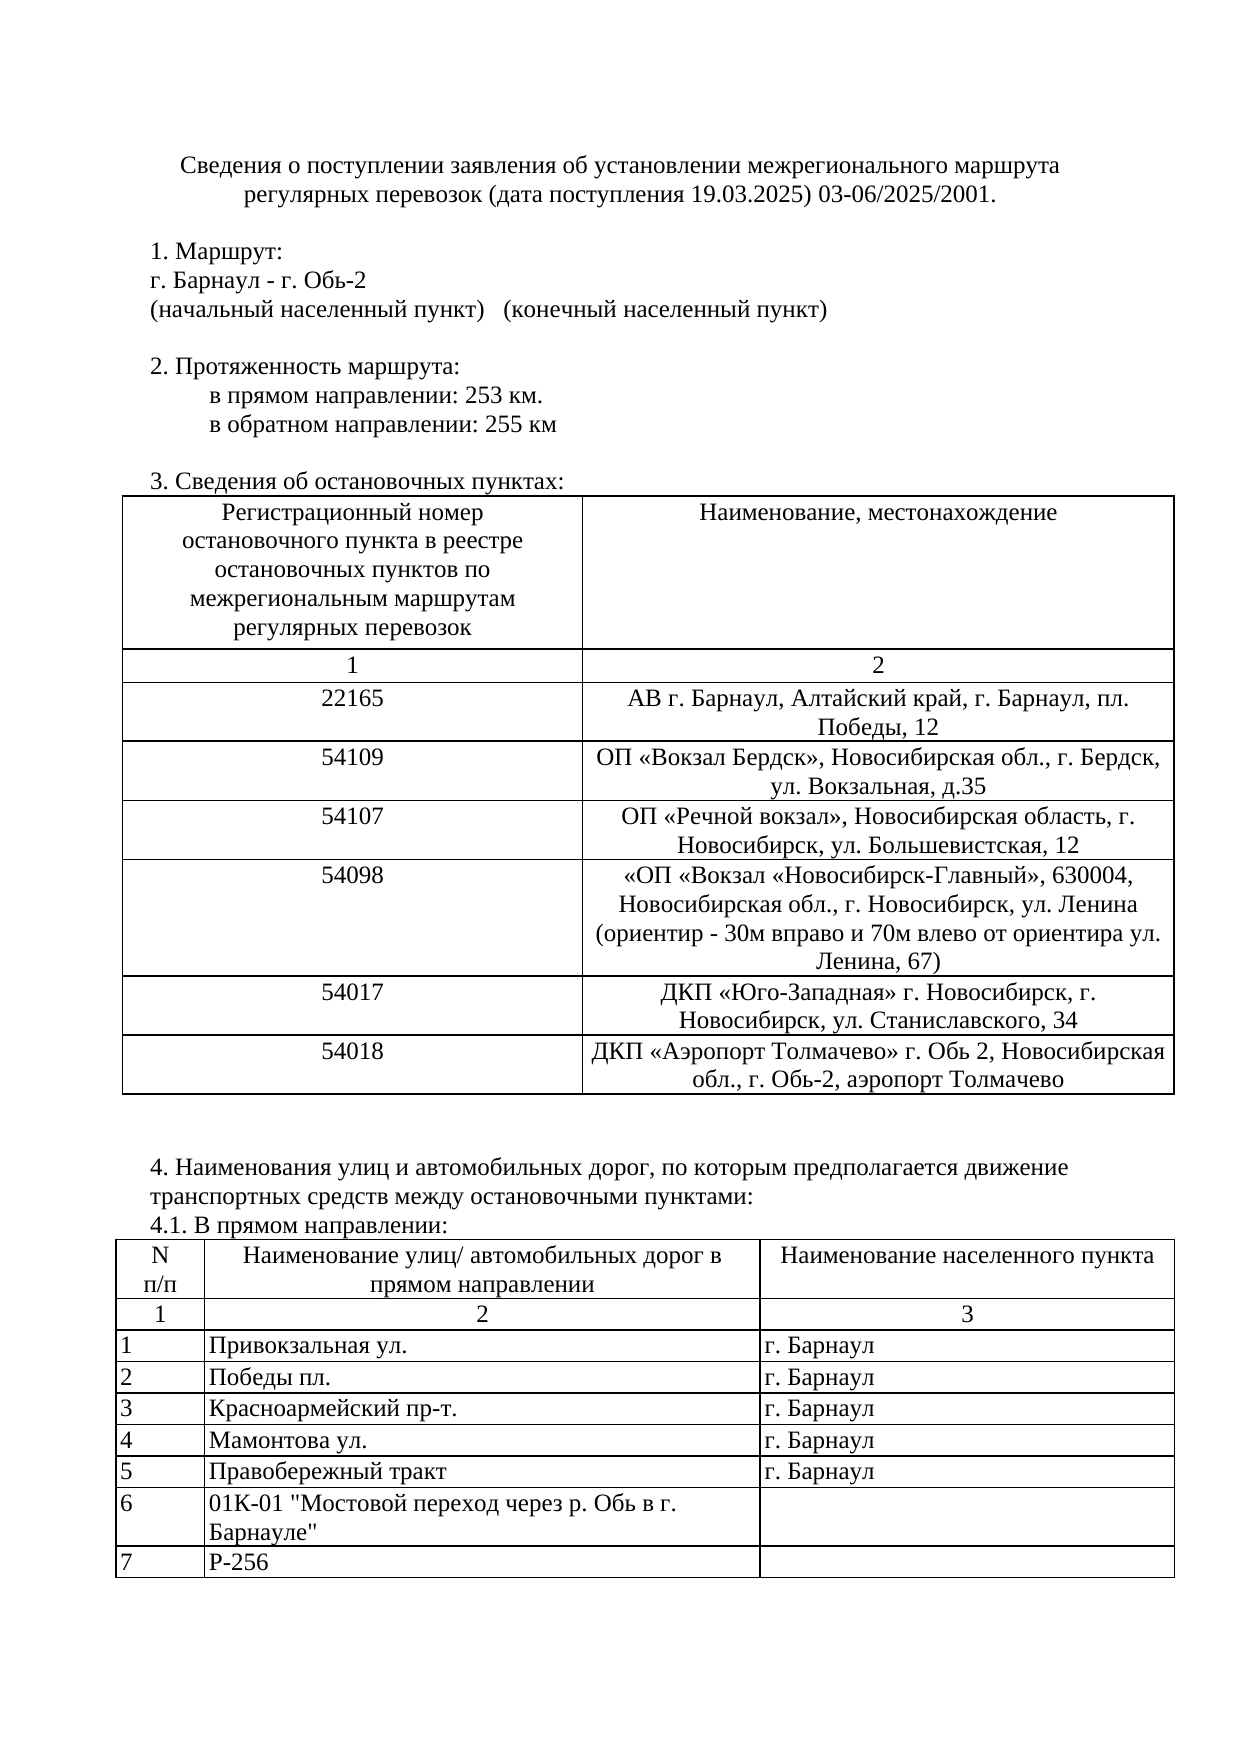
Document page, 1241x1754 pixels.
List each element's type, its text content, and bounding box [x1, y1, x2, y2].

table_cell ОП «Вокзал Бердск», Новосибирская обл., г. Бердск, ул. Вокзальная, д.35 [583, 742, 1173, 799]
text 4. Наименования улиц и автомобильных дорог, по которым предполагается движение транспортных средств между остановочными пунктами: [150, 1152, 1090, 1210]
table_cell ДКП «Аэропорт Толмачево» г. Обь 2, Новосибирская обл., г. Обь-2, аэропорт Толмачево [583, 1036, 1173, 1093]
table_cell 2 [117, 1362, 204, 1392]
table_header Наименование населенного пункта [761, 1240, 1174, 1298]
table_cell г. Барнаул [761, 1362, 1174, 1392]
table_cell 1 [123, 650, 582, 681]
text в обратном направлении: 255 км [150, 409, 1090, 437]
table_cell «ОП «Вокзал «Новосибирск-Главный», 630004, Новосибирская обл., г. Новосибирск, ул. Ленина (ориентир - 30м вправо и 70м влево от ориентира ул. Ленина, 67) [583, 860, 1173, 975]
table_cell г. Барнаул [761, 1425, 1174, 1455]
table_cell 2 [205, 1299, 759, 1329]
table_cell 3 [761, 1299, 1174, 1329]
text 4.1. В прямом направлении: [150, 1210, 1090, 1238]
table_cell 4 [117, 1425, 204, 1455]
table_cell г. Барнаул [761, 1331, 1174, 1361]
table_header Наименование улиц/ автомобильных дорог в прямом направлении [205, 1240, 759, 1298]
table_cell 6 [117, 1488, 204, 1545]
text 3. Сведения об остановочных пунктах: [150, 466, 1090, 495]
table_cell Мамонтова ул. [205, 1425, 759, 1455]
table_cell 7 [117, 1547, 204, 1577]
table_header Регистрационный номер остановочного пункта в реестре остановочных пунктов по межрегиональным маршрутам регулярных перевозок [123, 497, 582, 648]
text г. Барнаул - г. Обь-2 [150, 265, 1090, 294]
table_cell 1 [117, 1299, 204, 1329]
table_cell Р-256 [205, 1547, 759, 1577]
table_cell ОП «Речной вокзал», Новосибирская область, г. Новосибирск, ул. Большевистская, 12 [583, 801, 1173, 858]
table_cell Красноармейский пр-т. [205, 1394, 759, 1423]
table_cell Привокзальная ул. [205, 1331, 759, 1361]
table_cell г. Барнаул [761, 1394, 1174, 1423]
table_cell 54109 [123, 742, 582, 799]
text 1. Маршрут: [150, 236, 1090, 265]
text 2. Протяженность маршрута: [150, 351, 1090, 380]
table_cell 54098 [123, 860, 582, 975]
table_cell 1 [117, 1331, 204, 1361]
table_cell [761, 1547, 1174, 1577]
text Сведения о поступлении заявления об установлении межрегионального маршрута регулярных перевозок (дата поступления 19.03.2025) 03-06/2025/2001. [150, 150, 1090, 207]
table_cell 22165 [123, 683, 582, 740]
table_cell 5 [117, 1457, 204, 1486]
table_cell Победы пл. [205, 1362, 759, 1392]
text в прямом направлении: 253 км. [150, 380, 1090, 409]
text (начальный населенный пункт) (конечный населенный пункт) [150, 294, 1090, 322]
table_cell 54018 [123, 1036, 582, 1093]
table_header N п/п [117, 1240, 204, 1298]
table_cell ДКП «Юго-Западная» г. Новосибирск, г. Новосибирск, ул. Станиславского, 34 [583, 977, 1173, 1034]
table_cell 54107 [123, 801, 582, 858]
table_cell 54017 [123, 977, 582, 1034]
table_cell 01К-01 "Мостовой переход через р. Обь в г. Барнауле" [205, 1488, 759, 1545]
table_cell 2 [583, 650, 1173, 681]
table_header Наименование, местонахождение [583, 497, 1173, 648]
table_cell [761, 1488, 1174, 1545]
table_cell АВ г. Барнаул, Алтайский край, г. Барнаул, пл. Победы, 12 [583, 683, 1173, 740]
table_cell г. Барнаул [761, 1457, 1174, 1486]
table_cell Правобережный тракт [205, 1457, 759, 1486]
table_cell 3 [117, 1394, 204, 1423]
